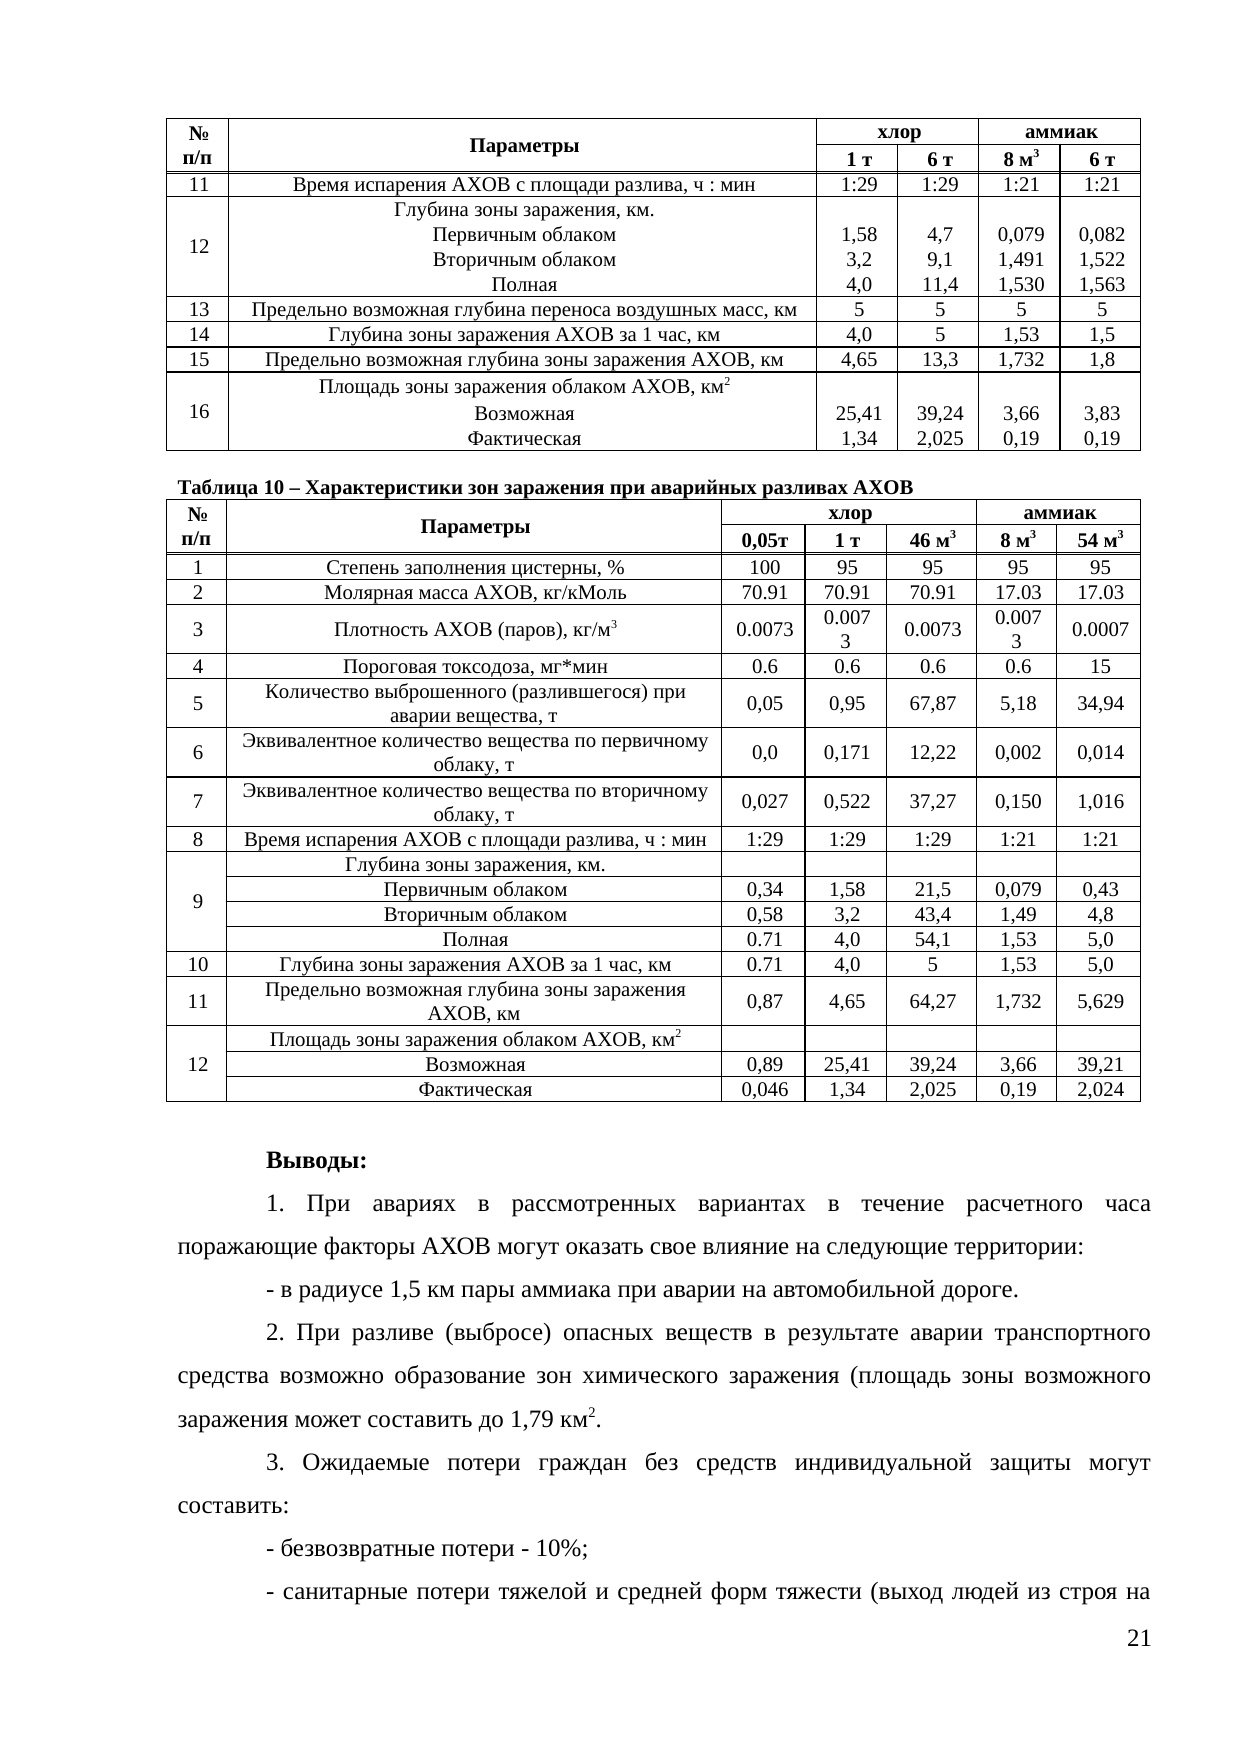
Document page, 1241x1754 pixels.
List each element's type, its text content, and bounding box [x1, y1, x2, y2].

table_cell 95 [806, 555, 886, 579]
table_cell [817, 197, 897, 221]
table_cell [722, 852, 804, 876]
table_cell 4,8 [1057, 902, 1140, 926]
table_cell 5 [887, 952, 976, 976]
table_cell 0,046 [722, 1077, 804, 1101]
table_cell 0,150 [977, 778, 1056, 826]
table_cell 1,491 [979, 246, 1059, 271]
table_cell Вторичным облаком [229, 246, 816, 271]
table_cell [1057, 1026, 1140, 1051]
table_cell 0,89 [722, 1052, 804, 1076]
table_cell 4,0 [817, 322, 897, 346]
table_cell 1:29 [806, 827, 886, 851]
table_cell 2 [167, 580, 226, 604]
table_header № п/п [167, 500, 226, 552]
table_cell 4,7 [898, 221, 978, 246]
table_cell 5 [167, 679, 226, 727]
table_cell 64,27 [887, 977, 976, 1025]
table_cell Площадь зоны заражения облаком АХОВ, км2 [229, 373, 816, 400]
table_cell 1 т [806, 525, 886, 552]
table_cell Время испарения АХОВ с площади разлива, ч : мин [229, 174, 816, 196]
table_cell 3,2 [806, 902, 886, 926]
table_cell 0,027 [722, 778, 804, 826]
table_header аммиак [977, 500, 1140, 524]
table_cell 1:21 [977, 827, 1056, 851]
table_cell 0.71 [722, 952, 804, 976]
table_cell [977, 1026, 1056, 1051]
table_cell 10 [167, 952, 226, 976]
table_cell 12,22 [887, 728, 976, 776]
table_cell 5 [1061, 297, 1140, 321]
table_cell Первичным облаком [227, 877, 721, 901]
table_cell 17.03 [977, 580, 1056, 604]
table_cell 5 [898, 297, 978, 321]
text Таблица 10 – Характеристики зон заражения при аварийных разливах АХОВ [177, 475, 1152, 499]
table_cell 1,5 [1061, 322, 1140, 346]
table_cell 15 [167, 348, 228, 371]
table_cell 5,18 [977, 679, 1056, 727]
table_header хлор [817, 119, 978, 143]
table_cell Степень заполнения цистерны, % [227, 555, 721, 579]
table_cell 17.03 [1057, 580, 1140, 604]
table_cell [806, 852, 886, 876]
table_cell Эквивалентное количество вещества по первичному облаку, т [227, 728, 721, 776]
text 2. При разливе (выбросе) опасных веществ в результате аварии транспортного средства возможно образование зон химического заражения (площадь зоны возможного заражения может составить до 1,79 км2. [177, 1317, 1152, 1432]
table_cell 1,58 [806, 877, 886, 901]
table_cell 2,025 [898, 425, 978, 450]
table_cell 70.91 [806, 580, 886, 604]
table_cell 1 т [817, 145, 897, 171]
table_cell 67,87 [887, 679, 976, 727]
table_cell 1,522 [1061, 246, 1140, 271]
table_cell Возможная [229, 400, 816, 425]
table_cell 4,0 [806, 952, 886, 976]
table_cell 11 [167, 174, 228, 196]
table_cell 0.71 [722, 927, 804, 951]
table_cell 0,43 [1057, 877, 1140, 901]
table_cell 1,49 [977, 902, 1056, 926]
table_cell [887, 1026, 976, 1051]
table_cell Фактическая [227, 1077, 721, 1101]
table_cell 5,0 [1057, 927, 1140, 951]
table_cell 12 [167, 197, 228, 296]
table_cell Предельно возможная глубина переноса воздушных масс, км [229, 297, 816, 321]
table_cell [887, 852, 976, 876]
table_cell Первичным облаком [229, 221, 816, 246]
table_cell 25,41 [806, 1052, 886, 1076]
table_cell [979, 197, 1059, 221]
table_cell [1061, 373, 1140, 400]
text - в радиусе 1,5 км пары аммиака при аварии на автомобильной дороге. [177, 1274, 1152, 1303]
table_cell Количество выброшенного (разлившегося) при аварии вещества, т [227, 679, 721, 727]
table_cell 12 [167, 1026, 226, 1101]
table_header Параметры [229, 119, 816, 171]
table_cell 1,8 [1061, 348, 1140, 371]
table_cell [1057, 852, 1140, 876]
table_cell 5 [817, 297, 897, 321]
table_cell 1,53 [977, 927, 1056, 951]
table_cell Фактическая [229, 425, 816, 450]
table_cell 4,65 [806, 977, 886, 1025]
table_cell Плотность АХОВ (паров), кг/м3 [227, 605, 721, 653]
table_cell 70.91 [887, 580, 976, 604]
table_header хлор [722, 500, 976, 524]
table_cell Площадь зоны заражения облаком АХОВ, км2 [227, 1026, 721, 1051]
table_cell [898, 197, 978, 221]
table_cell 0,19 [977, 1077, 1056, 1101]
table_cell 0.6 [977, 654, 1056, 678]
table_cell 1,58 [817, 221, 897, 246]
table_cell 21,5 [887, 877, 976, 901]
table_cell Пороговая токсодоза, мг*мин [227, 654, 721, 678]
table_cell 1,53 [979, 322, 1059, 346]
table_cell 0.0073 [806, 605, 886, 653]
table_cell 0,079 [977, 877, 1056, 901]
table_cell 0,171 [806, 728, 886, 776]
table_cell 13,3 [898, 348, 978, 371]
table_cell 1:21 [1057, 827, 1140, 851]
table_cell 2,025 [887, 1077, 976, 1101]
text Выводы: [177, 1145, 1152, 1174]
table_cell 5,0 [1057, 952, 1140, 976]
table_cell Глубина зоны заражения АХОВ за 1 час, км [227, 952, 721, 976]
table_cell 0,014 [1057, 728, 1140, 776]
table_cell 1 [167, 555, 226, 579]
table_cell 4,65 [817, 348, 897, 371]
table_cell [977, 852, 1056, 876]
table_cell 13 [167, 297, 228, 321]
table_cell 1,530 [979, 271, 1059, 296]
table_cell 7 [167, 778, 226, 826]
table_cell 0.6 [722, 654, 804, 678]
table_cell 1:29 [817, 174, 897, 196]
table_cell 37,27 [887, 778, 976, 826]
table_cell 0,002 [977, 728, 1056, 776]
table_cell Глубина зоны заражения, км. [227, 852, 721, 876]
table_cell 1:29 [898, 174, 978, 196]
table_cell 95 [977, 555, 1056, 579]
table_cell 43,4 [887, 902, 976, 926]
table_cell 3,2 [817, 246, 897, 271]
table_header Параметры [227, 500, 721, 552]
table_cell 0,082 [1061, 221, 1140, 246]
table_cell 2,024 [1057, 1077, 1140, 1101]
table_cell 4 [167, 654, 226, 678]
table_cell 0.0073 [722, 605, 804, 653]
table_cell 15 [1057, 654, 1140, 678]
table_cell 0.0007 [1057, 605, 1140, 653]
table_cell 1,34 [806, 1077, 886, 1101]
table_cell 3,66 [977, 1052, 1056, 1076]
text - безвозвратные потери - 10%; [177, 1533, 1152, 1562]
table_cell 0,34 [722, 877, 804, 901]
table_cell 0,05т [722, 525, 804, 552]
table_cell 25,41 [817, 400, 897, 425]
table_cell 1:29 [887, 827, 976, 851]
table_cell 1:21 [979, 174, 1059, 196]
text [177, 1576, 1152, 1605]
table_cell [806, 1026, 886, 1051]
table_cell Вторичным облаком [227, 902, 721, 926]
table_cell 6 т [898, 145, 978, 171]
table_cell 1:29 [722, 827, 804, 851]
table_cell 0.6 [887, 654, 976, 678]
table_cell 9 [167, 852, 226, 951]
table_cell 39,21 [1057, 1052, 1140, 1076]
table_header аммиак [979, 119, 1140, 143]
table_cell 1,563 [1061, 271, 1140, 296]
table_cell 54,1 [887, 927, 976, 951]
table_cell 3,66 [979, 400, 1059, 425]
table_cell Полная [229, 271, 816, 296]
table_cell 8 м3 [977, 525, 1056, 552]
table_cell Полная [227, 927, 721, 951]
table_cell 0,079 [979, 221, 1059, 246]
table_cell 5 [898, 322, 978, 346]
table_cell Глубина зоны заражения, км. [229, 197, 816, 221]
table_cell [898, 373, 978, 400]
table_cell 0,19 [979, 425, 1059, 450]
table_cell 11,4 [898, 271, 978, 296]
table_cell 46 м3 [887, 525, 976, 552]
table_cell 39,24 [887, 1052, 976, 1076]
table_cell 39,24 [898, 400, 978, 425]
table_cell 5,629 [1057, 977, 1140, 1025]
table_cell 4,0 [817, 271, 897, 296]
table_cell 0.0073 [887, 605, 976, 653]
table_cell Возможная [227, 1052, 721, 1076]
table_cell 95 [887, 555, 976, 579]
table_cell 5 [979, 297, 1059, 321]
table_cell 100 [722, 555, 804, 579]
table_cell 0,58 [722, 902, 804, 926]
table_cell [817, 373, 897, 400]
table_cell 1,732 [979, 348, 1059, 371]
table_cell [1061, 197, 1140, 221]
table_cell Эквивалентное количество вещества по вторичному облаку, т [227, 778, 721, 826]
table_cell 8 [167, 827, 226, 851]
table_cell 8 м3 [979, 145, 1059, 171]
table_cell 0,522 [806, 778, 886, 826]
table_header № п/п [167, 119, 228, 171]
table_cell 95 [1057, 555, 1140, 579]
table_cell 4,0 [806, 927, 886, 951]
table_cell 0,19 [1061, 425, 1140, 450]
table_cell 3 [167, 605, 226, 653]
table_cell 1,732 [977, 977, 1056, 1025]
table_cell 70.91 [722, 580, 804, 604]
text 3. Ожидаемые потери граждан без средств индивидуальной защиты могут составить: [177, 1447, 1152, 1519]
table_cell 1:21 [1061, 174, 1140, 196]
table_cell 16 [167, 373, 228, 450]
table_cell 11 [167, 977, 226, 1025]
table_cell 6 [167, 728, 226, 776]
table_cell 34,94 [1057, 679, 1140, 727]
table_cell 9,1 [898, 246, 978, 271]
table_cell 1,016 [1057, 778, 1140, 826]
table_cell Глубина зоны заражения АХОВ за 1 час, км [229, 322, 816, 346]
table_cell 54 м3 [1057, 525, 1140, 552]
table_cell Молярная масса АХОВ, кг/кМоль [227, 580, 721, 604]
table_cell Предельно возможная глубина зоны заражения АХОВ, км [227, 977, 721, 1025]
table_cell 1,53 [977, 952, 1056, 976]
table_cell [722, 1026, 804, 1051]
table_cell 0,0 [722, 728, 804, 776]
table_cell 14 [167, 322, 228, 346]
table_cell [979, 373, 1059, 400]
table_cell 0,95 [806, 679, 886, 727]
text 1. При авариях в рассмотренных вариантах в течение расчетного часа поражающие факторы АХОВ могут оказать свое влияние на следующие территории: [177, 1188, 1152, 1260]
table_cell 0,87 [722, 977, 804, 1025]
table_cell 0,05 [722, 679, 804, 727]
table_cell 6 т [1061, 145, 1140, 171]
table_cell 0.0073 [977, 605, 1056, 653]
table_cell 3,83 [1061, 400, 1140, 425]
table_cell Предельно возможная глубина зоны заражения АХОВ, км [229, 348, 816, 371]
table_cell Время испарения АХОВ с площади разлива, ч : мин [227, 827, 721, 851]
table_cell 0.6 [806, 654, 886, 678]
table_cell 1,34 [817, 425, 897, 450]
